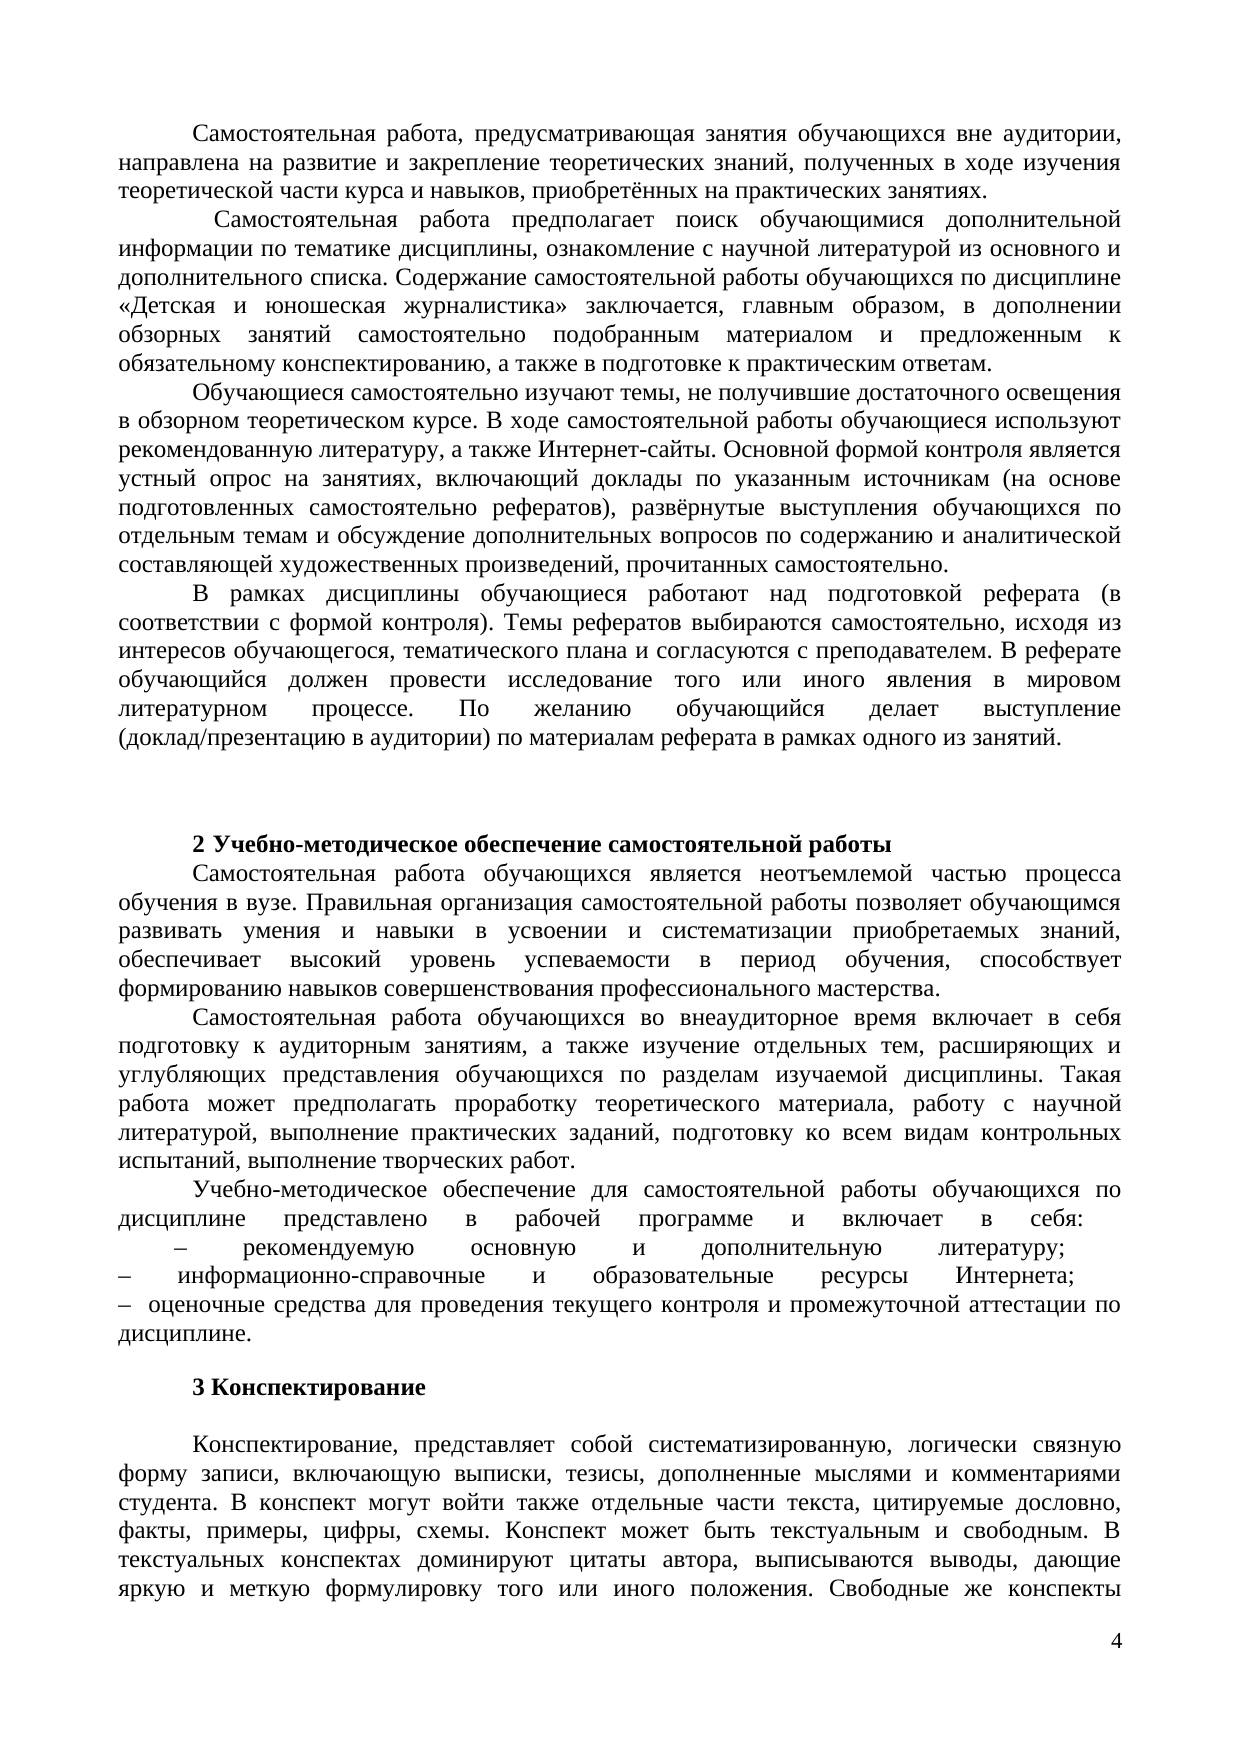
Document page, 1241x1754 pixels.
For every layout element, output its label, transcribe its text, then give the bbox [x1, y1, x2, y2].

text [118, 1429, 1122, 1602]
text Обучающиеся самостоятельно изучают темы, не получившие достаточного освещения в обзорном теоретическом курсе. В ходе самостоятельной работы обучающиеся используют рекомендованную литературу, а также Интернет-сайты. Основной формой контроля является устный опрос на занятиях, включающий доклады по указанным источникам (на основе подготовленных самостоятельно рефератов), развёрнутые выступления обучающихся по отдельным темам и обсуждение дополнительных вопросов по содержанию и аналитической составляющей художественных произведений, прочитанных самостоятельно. [118, 377, 1122, 578]
subtitle 2 Учебно-методическое обеспечение самостоятельной работы [118, 829, 1122, 858]
text В рамках дисциплины обучающиеся работают над подготовкой реферата (в соответствии с формой контроля). Темы рефератов выбираются самостоятельно, исходя из интересов обучающегося, тематического плана и согласуются с преподавателем. В реферате обучающийся должен провести исследование того или иного явления в мировом литературном процессе. По желанию обучающийся делает выступление (доклад/презентацию в аудитории) по материалам реферата в рамках одного из занятий. [118, 578, 1122, 751]
subtitle 3 Конспектирование [118, 1372, 1122, 1401]
text Учебно-методическое обеспечение для самостоятельной работы обучающихся по дисциплине представлено в рабочей программе и включает в себя: – рекомендуемую основную и дополнительную литературу; – информационно-справочные и образовательные ресурсы Интернета; – оценочные средства для проведения текущего контроля и промежуточной аттестации по дисциплине. [118, 1174, 1122, 1347]
text Самостоятельная работа предполагает поиск обучающимися дополнительной информации по тематике дисциплины, ознакомление с научной литературой из основного и дополнительного списка. Содержание самостоятельной работы обучающихся по дисциплине «Детская и юношеская журналистика» заключается, главным образом, в дополнении обзорных занятий самостоятельно подобранным материалом и предложенным к обязательному конспектированию, а также в подготовке к практическим ответам. [118, 204, 1122, 377]
text Самостоятельная работа, предусматривающая занятия обучающихся вне аудитории, направлена на развитие и закрепление теоретических знаний, полученных в ходе изучения теоретической части курса и навыков, приобретённых на практических занятиях. [118, 118, 1122, 204]
text Самостоятельная работа обучающихся является неотъемлемой частью процесса обучения в вузе. Правильная организация самостоятельной работы позволяет обучающимся развивать умения и навыки в усвоении и систематизации приобретаемых знаний, обеспечивает высокий уровень успеваемости в период обучения, способствует формированию навыков совершенствования профессионального мастерства. [118, 858, 1122, 1002]
text Самостоятельная работа обучающихся во внеаудиторное время включает в себя подготовку к аудиторным занятиям, а также изучение отдельных тем, расширяющих и углубляющих представления обучающихся по разделам изучаемой дисциплины. Такая работа может предполагать проработку теоретического материала, работу с научной литературой, выполнение практических заданий, подготовку ко всем видам контрольных испытаний, выполнение творческих работ. [118, 1002, 1122, 1174]
